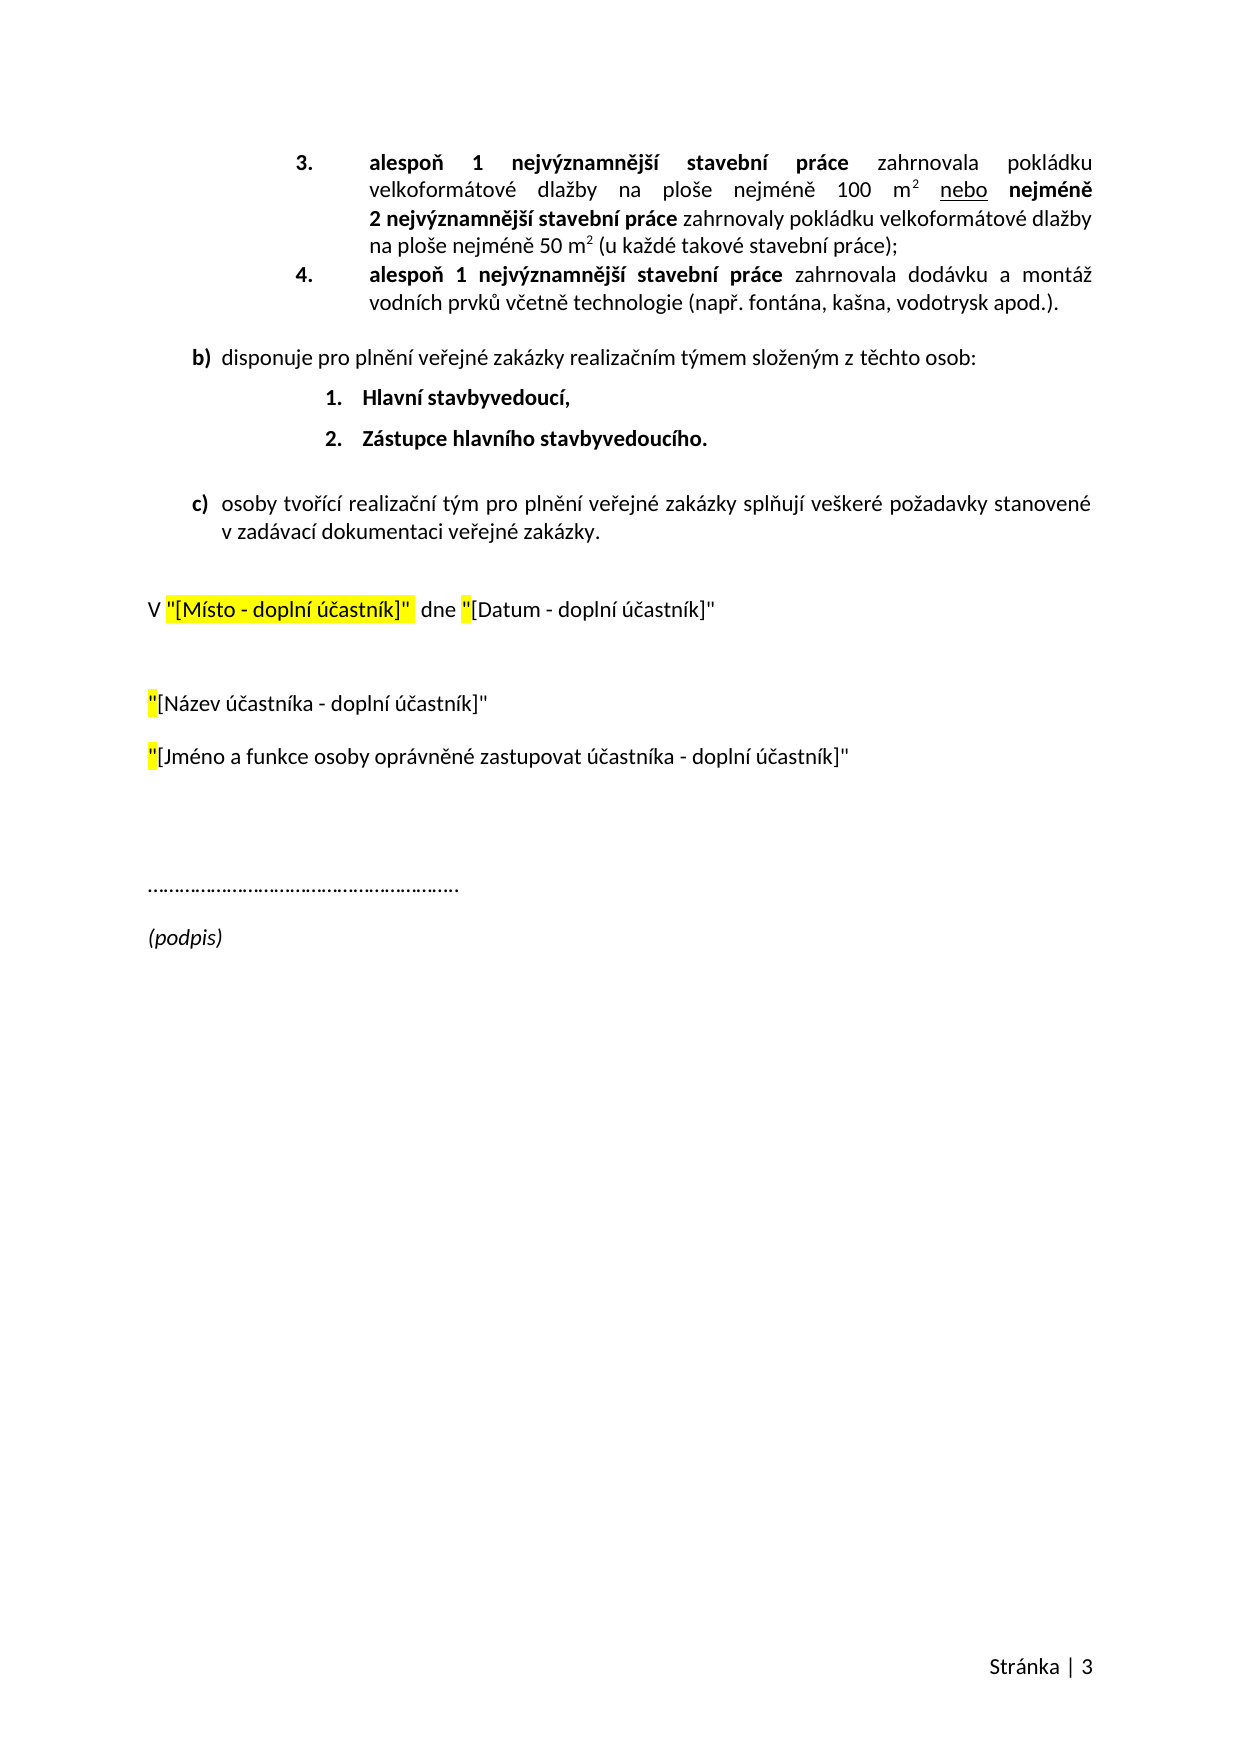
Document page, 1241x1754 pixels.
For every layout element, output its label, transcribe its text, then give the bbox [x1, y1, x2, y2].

text alespoň 1 nejvýznamnější stavební práce zahrnovala dodávku a montáž vodních prvků včetně technologie (např. fontána, kašna, vodotrysk apod.). [295, 260, 1093, 316]
text (podpis) [148, 923, 1093, 951]
list disponuje pro plnění veřejné zakázky realizačním týmem složeným z těchto osob: [192, 343, 1093, 371]
list osoby tvořící realizační tým pro plnění veřejné zakázky splňují veškeré požadavky stanovené v zadávací dokumentaci veřejné zakázky. [192, 489, 1093, 545]
list Hlavní stavbyvedoucí, [325, 383, 1093, 411]
list Zástupce hlavního stavbyvedoucího. [325, 424, 1093, 452]
list V dne [471, 595, 1093, 623]
text ………………………………………………….. [148, 870, 1093, 898]
text alespoň 1 nejvýznamnější stavební práce zahrnovala pokládku velkoformátové dlažby na ploše nejméně 100 m2 nebo nejméně 2 nejvýznamnější stavební práce zahrnovaly pokládku velkoformátové dlažby na ploše nejméně 50 m2 (u každé takové stavební práce); [295, 148, 1093, 260]
list V dne [415, 595, 461, 623]
list V dne [148, 595, 166, 623]
